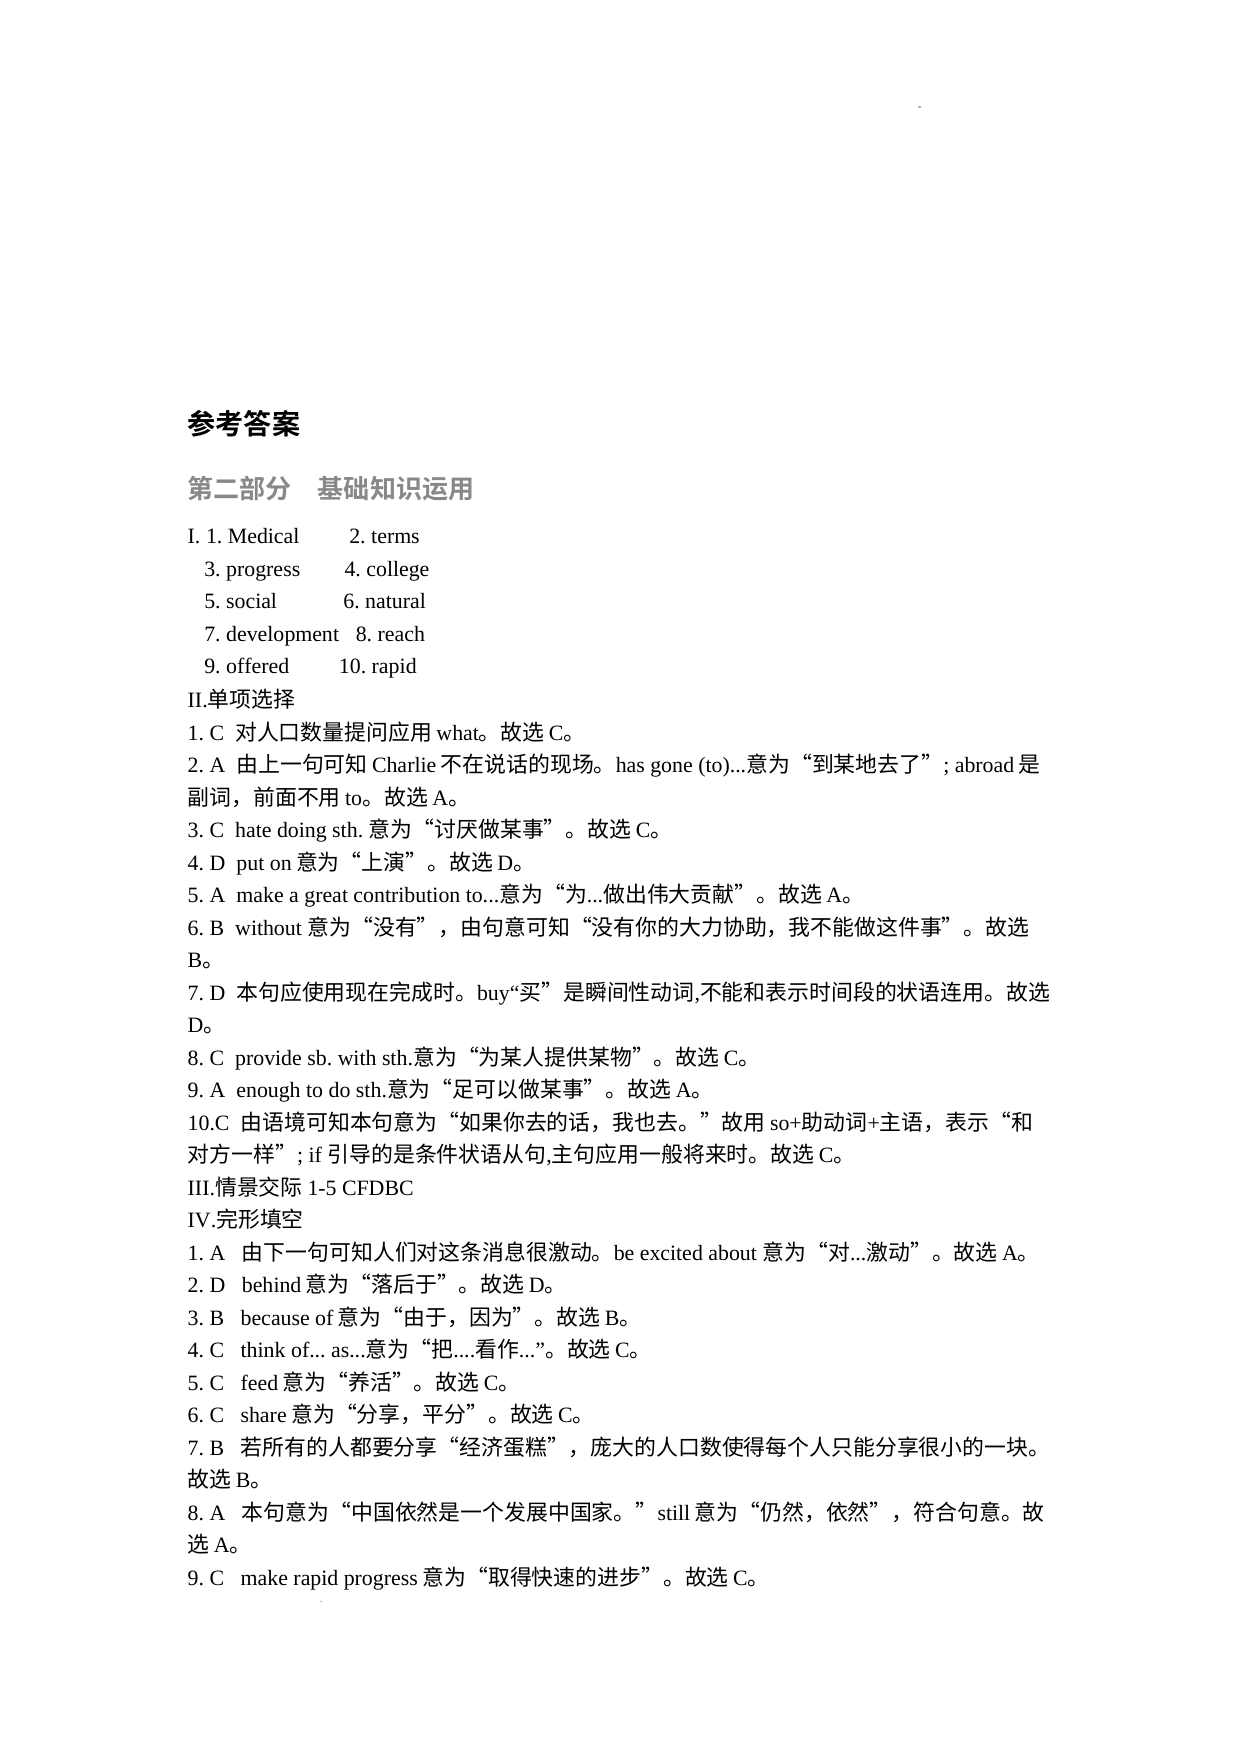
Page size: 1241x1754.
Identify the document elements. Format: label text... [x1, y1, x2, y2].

text 8. A 本句意为“中国依然是一个发展中国家。”still意为“仍然，依然”，符合句意。故选A。 [187, 1494, 1053, 1559]
text IV.完形填空 [187, 1202, 1053, 1234]
text 3. progress 4. college [187, 552, 1053, 584]
text 3. C hate doing sth. 意为“讨厌做某事”。故选C。 [187, 812, 1053, 844]
text 4. C think of... as...意为“把....看作...”。故选C。 [187, 1332, 1053, 1364]
text 5. A make a great contribution to...意为“为...做出伟大贡献”。故选A。 [187, 877, 1053, 909]
text 参考答案 [187, 389, 1053, 454]
text I. 1. Medical 2. terms [187, 519, 1053, 552]
text 7. B 若所有的人都要分享“经济蛋糕”，庞大的人口数使得每个人只能分享很小的一块。故选B。 [187, 1429, 1053, 1494]
text 9. C make rapid progress意为“取得快速的进步”。故选C。 [187, 1559, 1053, 1592]
text 7. development 8. reach [187, 617, 1053, 649]
text 10.C 由语境可知本句意为“如果你去的话，我也去。”故用so+助动词+主语，表示“和对方一样”; if 引导的是条件状语从句,主句应用一般将来时。故选C。 [187, 1104, 1053, 1169]
text 2. A 由上一句可知Charlie不在说话的现场。has gone (to)...意为“到某地去了”; abroad是副词，前面不用to。故选A。 [187, 747, 1053, 812]
text II.单项选择 [187, 682, 1053, 714]
text 6. B without 意为“没有”，由句意可知“没有你的大力协助，我不能做这件事”。故选B。 [187, 909, 1053, 974]
text III.情景交际 1-5 CFDBC [187, 1169, 1053, 1202]
text 5. C feed意为“养活”。故选C。 [187, 1364, 1053, 1397]
text 第二部分 基础知识运用 [187, 454, 1053, 519]
text 6. C share意为“分享，平分”。故选C。 [187, 1397, 1053, 1429]
text 3. B because of意为“由于，因为”。故选B。 [187, 1299, 1053, 1332]
text 8. C provide sb. with sth.意为“为某人提供某物”。故选C。 [187, 1039, 1053, 1072]
text 1. A 由下一句可知人们对这条消息很激动。be excited about 意为“对...激动”。故选A。 [187, 1234, 1053, 1267]
text 4. D put on意为“上演”。故选D。 [187, 844, 1053, 877]
text 5. social 6. natural [187, 584, 1053, 617]
text 9. A enough to do sth.意为“足可以做某事”。故选A。 [187, 1072, 1053, 1104]
text 1. C 对人口数量提问应用what。故选C。 [187, 714, 1053, 747]
text 2. D behind意为“落后于”。故选D。 [187, 1267, 1053, 1299]
text 7. D 本句应使用现在完成时。buy“买”是瞬间性动词,不能和表示时间段的状语连用。故选D。 [187, 974, 1053, 1039]
text 9. offered 10. rapid [187, 649, 1053, 682]
